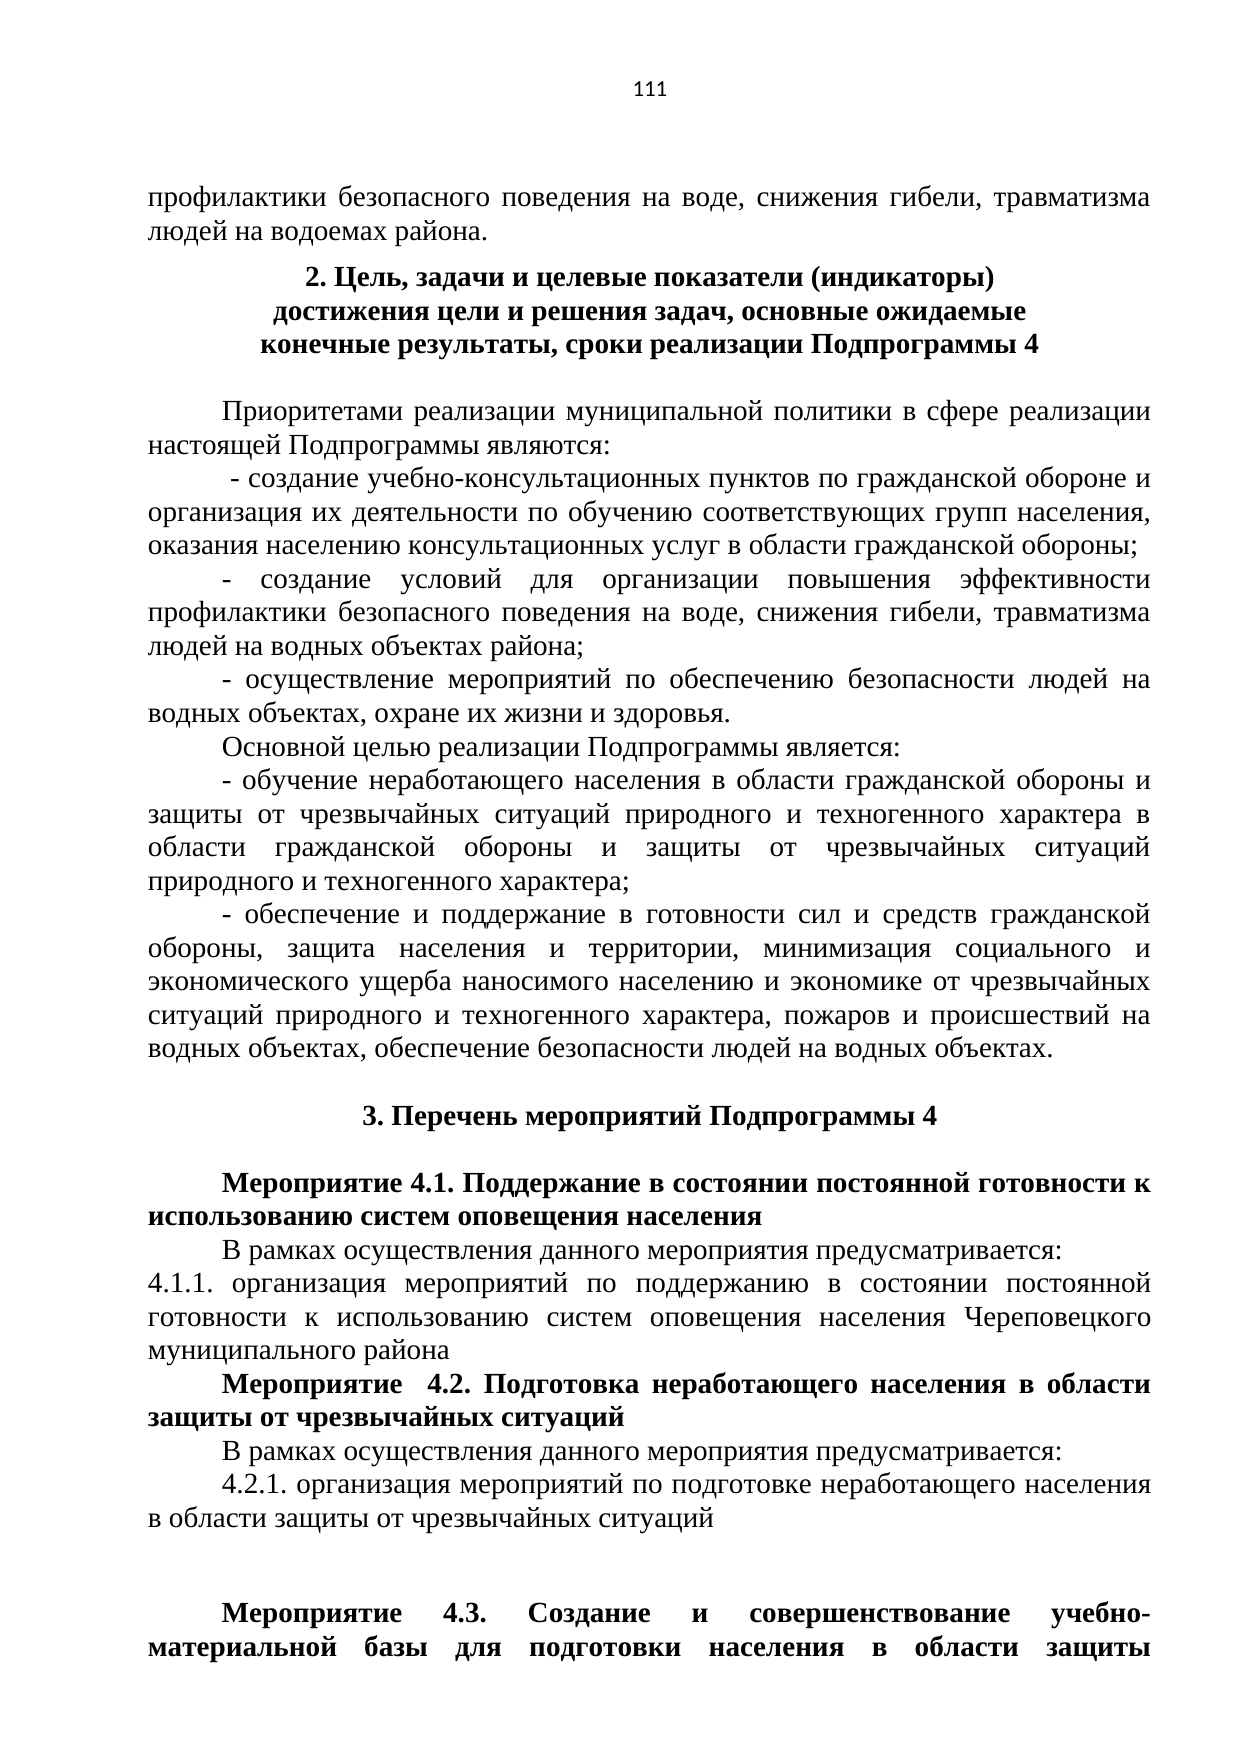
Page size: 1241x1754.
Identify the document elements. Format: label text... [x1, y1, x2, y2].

text - обеспечение и поддержание в готовности сил и средств гражданской обороны, защита населения и территории, минимизация социального и экономического ущерба наносимого населению и экономике от чрезвычайных ситуаций природного и техногенного характера, пожаров и происшествий на водных объектах, обеспечение безопасности людей на водных объектах. [148, 896, 1152, 1064]
text 4.1.1. организация мероприятий по поддержанию в состоянии постоянной готовности к использованию систем оповещения населения Череповецкого муниципального района [148, 1265, 1152, 1366]
text - создание условий для организации повышения эффективности профилактики безопасного поведения на воде, снижения гибели, травматизма людей на водных объектах района; [148, 561, 1152, 662]
text Мероприятие 4.1. Поддержание в состоянии постоянной готовности к использованию систем оповещения населения [148, 1165, 1152, 1232]
text 3. Перечень мероприятий Подпрограммы 4 [148, 1098, 1152, 1131]
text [148, 1595, 1152, 1662]
text Мероприятие 4.2. Подготовка неработающего населения в области защиты от чрезвычайных ситуаций [148, 1366, 1152, 1433]
text Приоритетами реализации муниципальной политики в сфере реализации настоящей Подпрограммы являются: [148, 393, 1152, 460]
text - создание учебно-консультационных пунктов по гражданской обороне и организация их деятельности по обучению соответствующих групп населения, оказания населению консультационных услуг в области гражданской обороны; [148, 460, 1152, 561]
text - обучение неработающего населения в области гражданской обороны и защиты от чрезвычайных ситуаций природного и техногенного характера в области гражданской обороны и защиты от чрезвычайных ситуаций природного и техногенного характера; [148, 762, 1152, 896]
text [148, 179, 1152, 247]
text 4.2.1. организация мероприятий по подготовке неработающего населения в области защиты от чрезвычайных ситуаций [148, 1467, 1152, 1534]
text В рамках осуществления данного мероприятия предусматривается: [148, 1433, 1152, 1467]
text В рамках осуществления данного мероприятия предусматривается: [148, 1232, 1152, 1265]
text - осуществление мероприятий по обеспечению безопасности людей на водных объектах, охране их жизни и здоровья. [148, 662, 1152, 729]
text достижения цели и решения задач, основные ожидаемые [148, 293, 1152, 326]
text конечные результаты, сроки реализации Подпрограммы 4 [148, 326, 1152, 360]
text Основной целью реализации Подпрограммы является: [148, 729, 1152, 762]
text 2. Цель, задачи и целевые показатели (индикаторы) [148, 259, 1152, 293]
